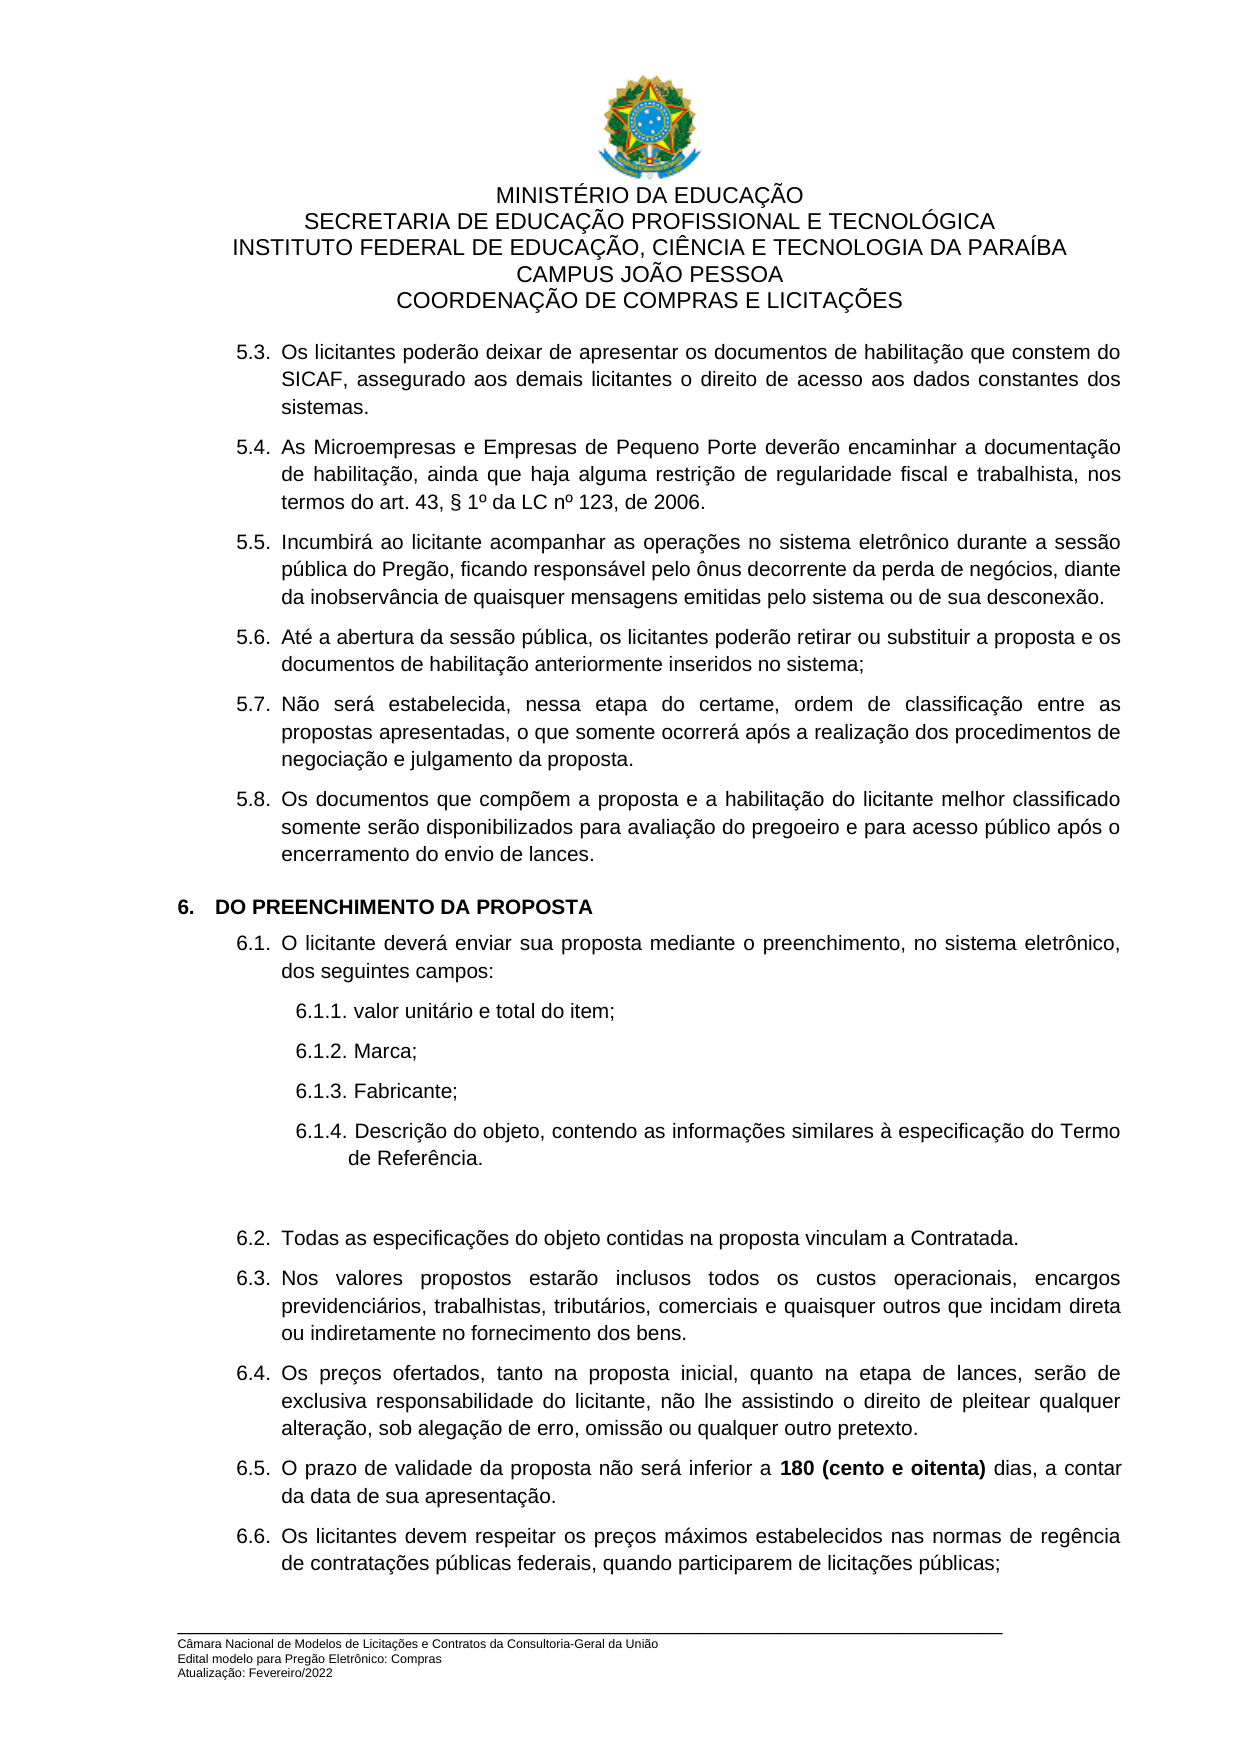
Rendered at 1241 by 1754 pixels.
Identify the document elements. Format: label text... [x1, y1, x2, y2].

list Os licitantes devem respeitar os preços máximos estabelecidos nas normas de regência de contratações públicas federais, quando participarem de licitações públicas; [236, 1524, 1122, 1575]
list Até a abertura da sessão pública, os licitantes poderão retirar ou substituir a proposta e os documentos de habilitação anteriormente inseridos no sistema; [236, 625, 1122, 676]
text DO PREENCHIMENTO DA PROPOSTA [177, 895, 1122, 919]
list Marca; [295, 1039, 1122, 1063]
list Descrição do objeto, contendo as informações similares à especificação do Termo de Referência. [295, 1119, 1122, 1170]
list Incumbirá ao licitante acompanhar as operações no sistema eletrônico durante a sessão pública do Pregão, ficando responsável pelo ônus decorrente da perda de negócios, diante da inobservância de quaisquer mensagens emitidas pelo sistema ou de sua desconexão. [236, 530, 1122, 609]
list Os preços ofertados, tanto na proposta inicial, quanto na etapa de lances, serão de exclusiva responsabilidade do licitante, não lhe assistindo o direito de pleitear qualquer alteração, sob alegação de erro, omissão ou qualquer outro pretexto. [236, 1361, 1122, 1440]
list Os licitantes poderão deixar de apresentar os documentos de habilitação que constem do SICAF, assegurado aos demais licitantes o direito de acesso aos dados constantes dos sistemas. [236, 340, 1122, 419]
list O licitante deverá enviar sua proposta mediante o preenchimento, no sistema eletrônico, dos seguintes campos: [236, 931, 1122, 983]
list valor unitário e total do item; [295, 999, 1122, 1023]
list Fabricante; [295, 1079, 1122, 1103]
list As Microempresas e Empresas de Pequeno Porte deverão encaminhar a documentação de habilitação, ainda que haja alguma restrição de regularidade fiscal e trabalhista, nos termos do art. 43, § 1º da LC nº 123, de 2006. [236, 435, 1122, 514]
list Não será estabelecida, nessa etapa do certame, ordem de classificação entre as propostas apresentadas, o que somente ocorrerá após a realização dos procedimentos de negociação e julgamento da proposta. [236, 692, 1122, 771]
list Os documentos que compõem a proposta e a habilitação do licitante melhor classificado somente serão disponibilizados para avaliação do pregoeiro e para acesso público após o encerramento do envio de lances. [236, 787, 1122, 866]
list Todas as especificações do objeto contidas na proposta vinculam a Contratada. [236, 1226, 1122, 1250]
list Nos valores propostos estarão inclusos todos os custos operacionais, encargos previdenciários, trabalhistas, tributários, comerciais e quaisquer outros que incidam direta ou indiretamente no fornecimento dos bens. [236, 1266, 1122, 1345]
list O prazo de validade da proposta não será inferior a 180 (cento e oitenta) dias, a contar da data de sua apresentação. [236, 1456, 1122, 1508]
picture [595, 73, 705, 182]
